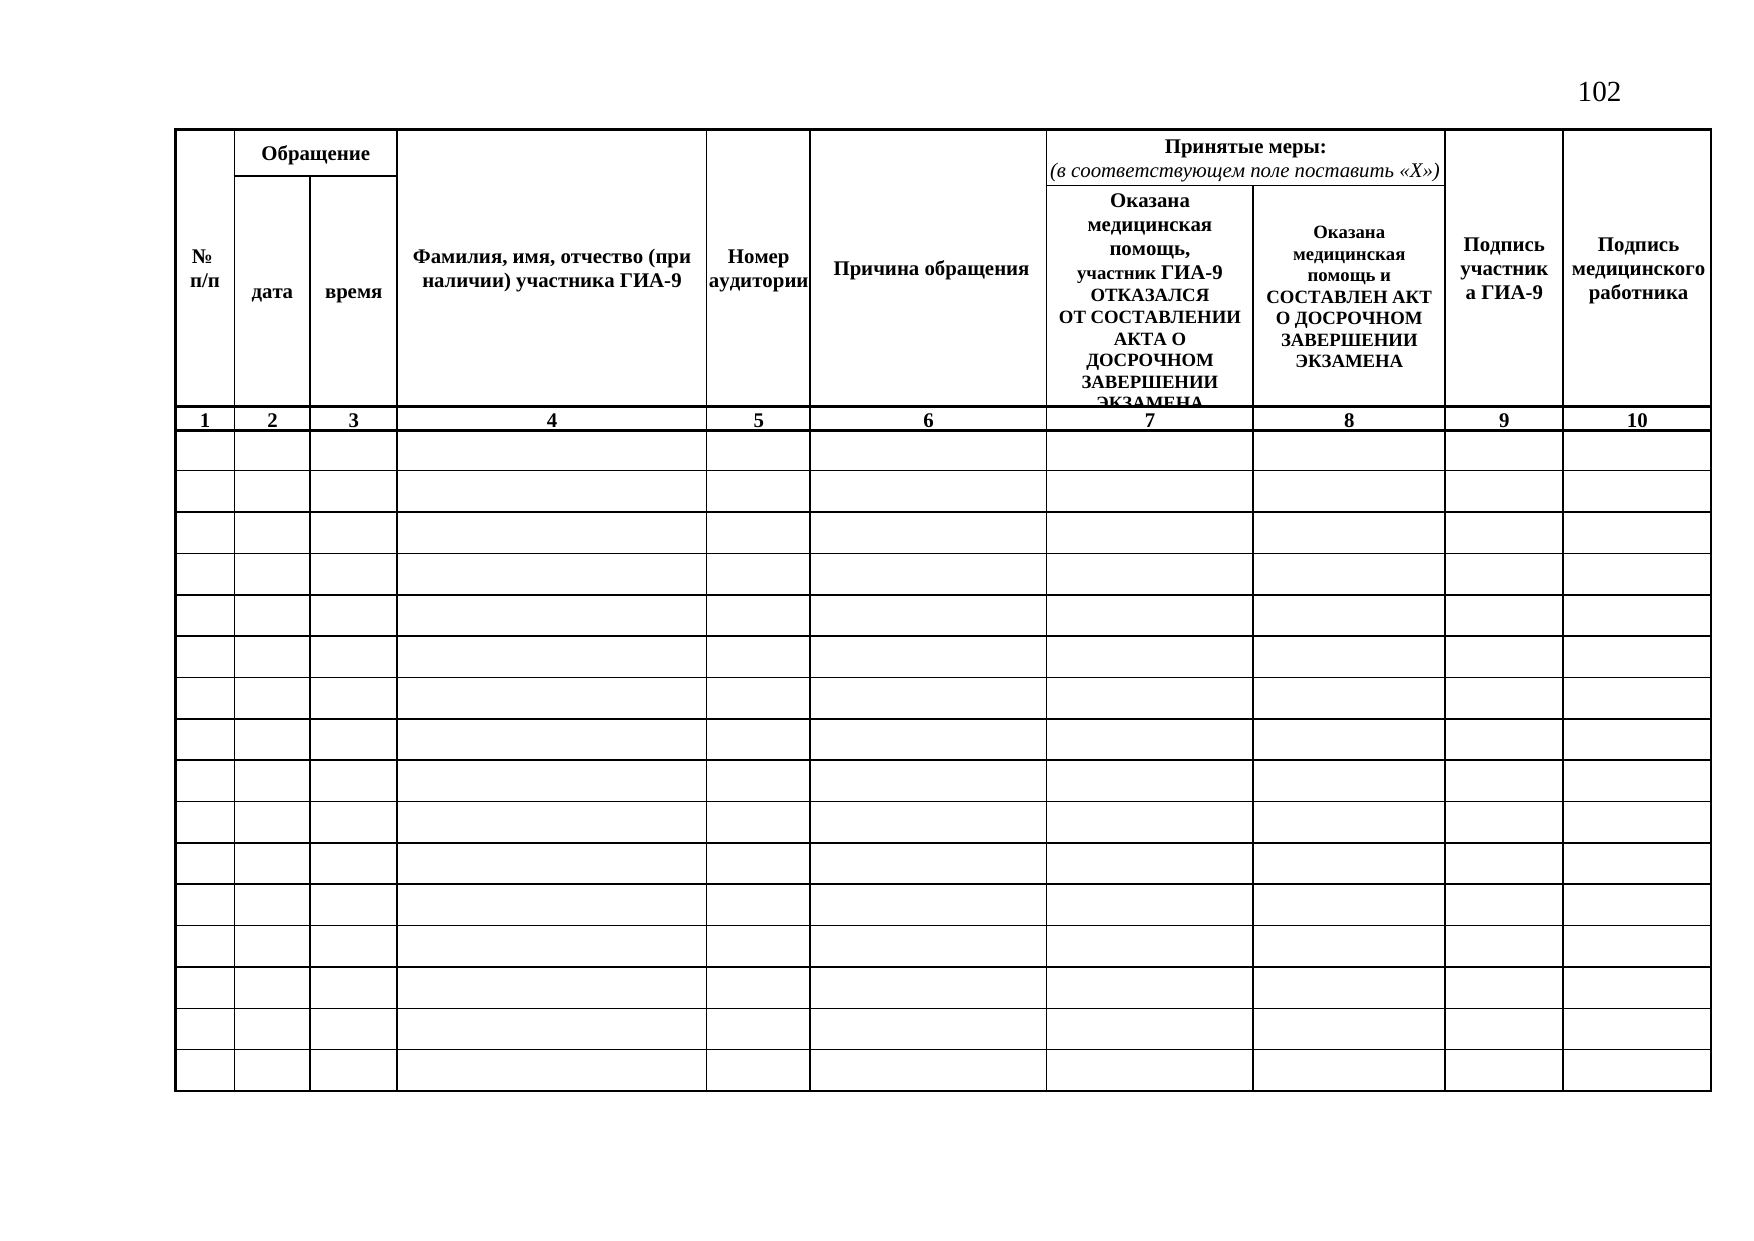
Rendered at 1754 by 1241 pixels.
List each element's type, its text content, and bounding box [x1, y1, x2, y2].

table_cell [398, 678, 706, 718]
table_cell [235, 678, 309, 718]
table_cell [235, 513, 309, 552]
table_cell [811, 1009, 1046, 1049]
table_cell [1446, 471, 1562, 511]
table_cell [1254, 926, 1444, 966]
table_cell [235, 968, 309, 1007]
table_cell [398, 513, 706, 552]
table_cell 5 [707, 408, 809, 428]
table_cell [311, 720, 396, 759]
table_cell Оказана медицинская помощь, участник ГИА-9 ОТКАЗАЛСЯ ОТ СОСТАВЛЕНИИ АКТА О ДОСРОЧНОМ ЗАВЕРШЕНИИ ЭКЗАМЕНА [1047, 186, 1252, 405]
table_cell 9 [1446, 408, 1562, 428]
table_cell [235, 554, 309, 594]
table_cell [235, 1009, 309, 1049]
table_cell [177, 844, 234, 883]
table_cell 3 [311, 408, 396, 428]
table_cell 8 [1254, 408, 1444, 428]
table_cell [398, 844, 706, 883]
table_cell [1446, 1050, 1562, 1090]
table_cell [235, 471, 309, 511]
table_cell [1446, 802, 1562, 842]
table_cell [398, 720, 706, 759]
table_cell [311, 926, 396, 966]
table_cell время [311, 177, 396, 405]
table_cell [235, 844, 309, 883]
table_cell [1254, 513, 1444, 552]
table_cell [177, 471, 234, 511]
table_cell 7 [1047, 408, 1252, 428]
table_cell [1047, 471, 1252, 511]
table_cell [1564, 761, 1710, 801]
table_cell [235, 720, 309, 759]
table_cell [1564, 513, 1710, 552]
table_cell [1047, 844, 1252, 883]
table_cell [1254, 968, 1444, 1007]
table_cell [1446, 1009, 1562, 1049]
table_cell [1446, 432, 1562, 470]
table_cell [398, 432, 706, 470]
table_cell 2 [235, 408, 309, 428]
table_cell [398, 596, 706, 635]
table_cell [1254, 885, 1444, 925]
table_cell [398, 885, 706, 925]
table_cell [177, 554, 234, 594]
table_cell [311, 844, 396, 883]
table_cell [707, 554, 809, 594]
table_cell [1446, 885, 1562, 925]
table_cell [177, 637, 234, 677]
table_cell [1047, 761, 1252, 801]
table_cell [811, 968, 1046, 1007]
table_cell [235, 637, 309, 677]
table_cell [398, 554, 706, 594]
table_cell [1047, 720, 1252, 759]
table_cell [1446, 596, 1562, 635]
table_cell [1254, 844, 1444, 883]
table_cell [1446, 844, 1562, 883]
table_cell [177, 761, 234, 801]
table_cell [311, 1009, 396, 1049]
table_cell [1446, 637, 1562, 677]
table_header № п/п [177, 131, 234, 405]
table_cell [811, 1050, 1046, 1090]
table_cell [311, 471, 396, 511]
table_cell [1254, 1050, 1444, 1090]
table_cell [1254, 802, 1444, 842]
table_cell [1047, 802, 1252, 842]
table_cell [811, 844, 1046, 883]
table_cell [1047, 596, 1252, 635]
table_cell [1254, 637, 1444, 677]
table_cell дата [235, 177, 309, 405]
table_cell [1564, 678, 1710, 718]
table_cell [235, 432, 309, 470]
table_cell [177, 596, 234, 635]
table_cell [1047, 1009, 1252, 1049]
table_cell [311, 1050, 396, 1090]
table_cell [811, 720, 1046, 759]
table_cell [311, 678, 396, 718]
table_cell [1564, 1009, 1710, 1049]
table_cell [1254, 554, 1444, 594]
table_cell [1564, 432, 1710, 470]
table_header Номер аудитории [707, 131, 809, 405]
table_cell 6 [811, 408, 1046, 428]
table_cell [1564, 1050, 1710, 1090]
table_header Принятые меры: (в соответствующем поле поставить «Х») [1047, 131, 1444, 185]
table_cell [177, 926, 234, 966]
table_cell [1047, 554, 1252, 594]
table_cell [1564, 720, 1710, 759]
table_cell [177, 432, 234, 470]
table_cell [177, 720, 234, 759]
table_cell [398, 1050, 706, 1090]
table_cell [811, 678, 1046, 718]
table_cell [707, 885, 809, 925]
table_cell [311, 513, 396, 552]
table_cell [311, 968, 396, 1007]
table_cell [398, 1009, 706, 1049]
table_cell [811, 432, 1046, 470]
table_cell [1254, 471, 1444, 511]
table_cell [1254, 432, 1444, 470]
table_cell [1047, 926, 1252, 966]
table_cell [707, 596, 809, 635]
table_cell [1446, 926, 1562, 966]
table_cell [235, 802, 309, 842]
table_cell [1564, 554, 1710, 594]
table_cell [1254, 720, 1444, 759]
table_cell [177, 1009, 234, 1049]
table_cell [811, 471, 1046, 511]
table_cell [707, 513, 809, 552]
table_cell [177, 885, 234, 925]
table_cell [235, 1050, 309, 1090]
table_cell [398, 968, 706, 1007]
table_header Причина обращения [811, 131, 1046, 405]
table_cell [1446, 513, 1562, 552]
table_cell [707, 1009, 809, 1049]
table_cell [707, 802, 809, 842]
table_cell [177, 678, 234, 718]
table_cell [811, 885, 1046, 925]
table_cell [707, 637, 809, 677]
table_cell [707, 844, 809, 883]
table_cell [1564, 802, 1710, 842]
table_cell [707, 471, 809, 511]
table_cell [1446, 554, 1562, 594]
table_cell [1254, 678, 1444, 718]
table_cell [398, 761, 706, 801]
table_cell [235, 926, 309, 966]
table_cell [811, 513, 1046, 552]
table_cell [1254, 761, 1444, 801]
table_cell [1564, 926, 1710, 966]
table_cell [177, 968, 234, 1007]
table_cell [1564, 968, 1710, 1007]
table_cell [1047, 513, 1252, 552]
table_cell [1047, 678, 1252, 718]
table_cell [811, 637, 1046, 677]
table_cell [398, 471, 706, 511]
table_cell [311, 885, 396, 925]
table_cell [311, 802, 396, 842]
table_cell [398, 926, 706, 966]
table_cell [1564, 844, 1710, 883]
table_cell [707, 761, 809, 801]
table_cell [1564, 637, 1710, 677]
table_cell [707, 926, 809, 966]
table_cell [311, 637, 396, 677]
table_cell 10 [1564, 408, 1710, 428]
table_header Подпись медицинского работника [1564, 131, 1710, 405]
table_cell [707, 678, 809, 718]
table_cell [1564, 885, 1710, 925]
table_cell [1564, 471, 1710, 511]
table_cell 1 [177, 408, 234, 428]
table_header Подпись участника ГИА-9 [1446, 131, 1562, 405]
table_cell [811, 761, 1046, 801]
table_cell [235, 596, 309, 635]
table_cell [1254, 1009, 1444, 1049]
table_cell [811, 802, 1046, 842]
table_header Обращение [235, 131, 396, 175]
table_cell [311, 596, 396, 635]
table_cell [1047, 637, 1252, 677]
table_cell [811, 926, 1046, 966]
table_cell [235, 885, 309, 925]
table_cell [177, 802, 234, 842]
table_cell [1446, 968, 1562, 1007]
table_cell [707, 968, 809, 1007]
table_cell [235, 761, 309, 801]
table_cell [1047, 885, 1252, 925]
table_cell [177, 513, 234, 552]
table_cell [1564, 596, 1710, 635]
table_cell Оказана медицинская помощь и СОСТАВЛЕН АКТ О ДОСРОЧНОМ ЗАВЕРШЕНИИ ЭКЗАМЕНА [1254, 186, 1444, 405]
table_cell [1446, 678, 1562, 718]
table_cell 4 [398, 408, 706, 428]
table_cell [177, 1050, 234, 1090]
table_cell [811, 554, 1046, 594]
table_header Фамилия, имя, отчество (при наличии) участника ГИА-9 [398, 131, 706, 405]
table_cell [1047, 968, 1252, 1007]
table_cell [707, 720, 809, 759]
table_cell [311, 554, 396, 594]
table_cell [811, 596, 1046, 635]
table_cell [1254, 596, 1444, 635]
table_cell [1047, 1050, 1252, 1090]
table_cell [311, 432, 396, 470]
table_cell [707, 432, 809, 470]
table_cell [707, 1050, 809, 1090]
table_cell [398, 802, 706, 842]
table_cell [398, 637, 706, 677]
table_cell [1047, 432, 1252, 470]
table_cell [311, 761, 396, 801]
table_cell [1446, 761, 1562, 801]
table_cell [1446, 720, 1562, 759]
